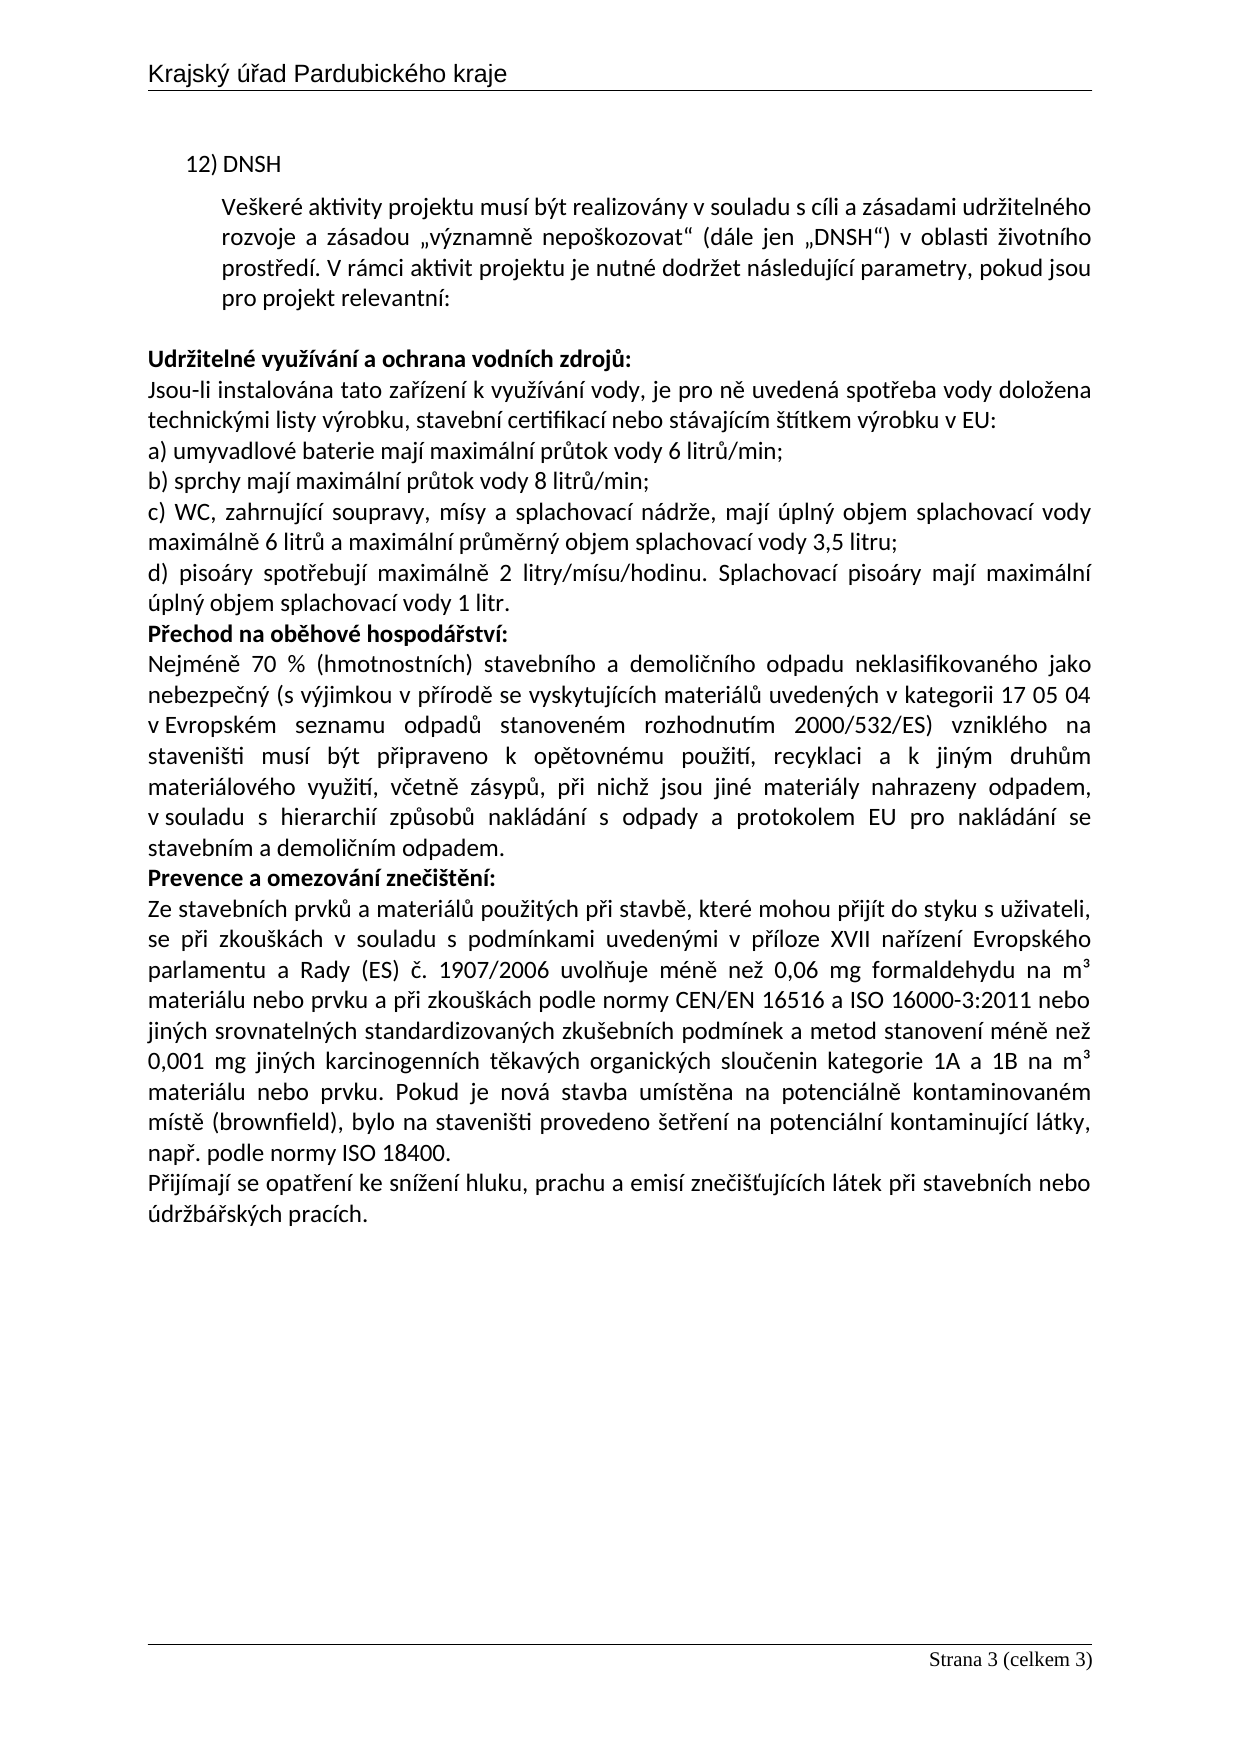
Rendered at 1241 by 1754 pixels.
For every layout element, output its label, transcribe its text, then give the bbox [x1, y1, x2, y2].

text Veškeré aktivity projektu musí být realizovány v souladu s cíli a zásadami udržitelného rozvoje a zásadou „významně nepoškozovat“ (dále jen „DNSH“) v oblasti životního prostředí. V rámci aktivit projektu je nutné dodržet následující parametry, pokud jsou pro projekt relevantní: [221, 191, 1092, 313]
list DNSH [185, 148, 1092, 178]
text Nejméně 70 % (hmotnostních) stavebního a demoličního odpadu neklasifikovaného jako nebezpečný (s výjimkou v přírodě se vyskytujících materiálů uvedených v kategorii 17 05 04 v Evropském seznamu odpadů stanoveném rozhodnutím 2000/532/ES) vzniklého na staveništi musí být připraveno k opětovnému použití, recyklaci a k jiným druhům materiálového využití, včetně zásypů, při nichž jsou jiné materiály nahrazeny odpadem, v souladu s hierarchií způsobů nakládání s odpady a protokolem EU pro nakládání se stavebním a demoličním odpadem. [148, 648, 1092, 862]
text d) pisoáry spotřebují maximálně 2 litry/mísu/hodinu. Splachovací pisoáry mají maximální úplný objem splachovací vody 1 litr. [148, 557, 1092, 618]
text b) sprchy mají maximální průtok vody 8 litrů/min; [148, 465, 1092, 496]
text c) WC, zahrnující soupravy, mísy a splachovací nádrže, mají úplný objem splachovací vody maximálně 6 litrů a maximální průměrný objem splachovací vody 3,5 litru; [148, 496, 1092, 557]
text Přechod na oběhové hospodářství: [148, 618, 1092, 648]
text Přijímají se opatření ke snížení hluku, prachu a emisí znečišťujících látek při stavebních nebo údržbářských pracích. [148, 1167, 1092, 1228]
text Prevence a omezování znečištění: [148, 862, 1092, 893]
text a) umyvadlové baterie mají maximální průtok vody 6 litrů/min; [148, 435, 1092, 465]
text Udržitelné využívání a ochrana vodních zdrojů: [148, 343, 1092, 374]
text Ze stavebních prvků a materiálů použitých při stavbě, které mohou přijít do styku s uživateli, se při zkouškách v souladu s podmínkami uvedenými v příloze XVII nařízení Evropského parlamentu a Rady (ES) č. 1907/2006 uvolňuje méně než 0,06 mg formaldehydu na m³ materiálu nebo prvku a při zkouškách podle normy CEN/EN 16516 a ISO 16000-3:2011 nebo jiných srovnatelných standardizovaných zkušebních podmínek a metod stanovení méně než 0,001 mg jiných karcinogenních těkavých organických sloučenin kategorie 1A a 1B na m³ materiálu nebo prvku. Pokud je nová stavba umístěna na potenciálně kontaminovaném místě (brownfield), bylo na staveništi provedeno šetření na potenciální kontaminující látky, např. podle normy ISO 18400. [148, 893, 1092, 1167]
text Jsou-li instalována tato zařízení k využívání vody, je pro ně uvedená spotřeba vody doložena technickými listy výrobku, stavební certifikací nebo stávajícím štítkem výrobku v EU: [148, 374, 1092, 435]
